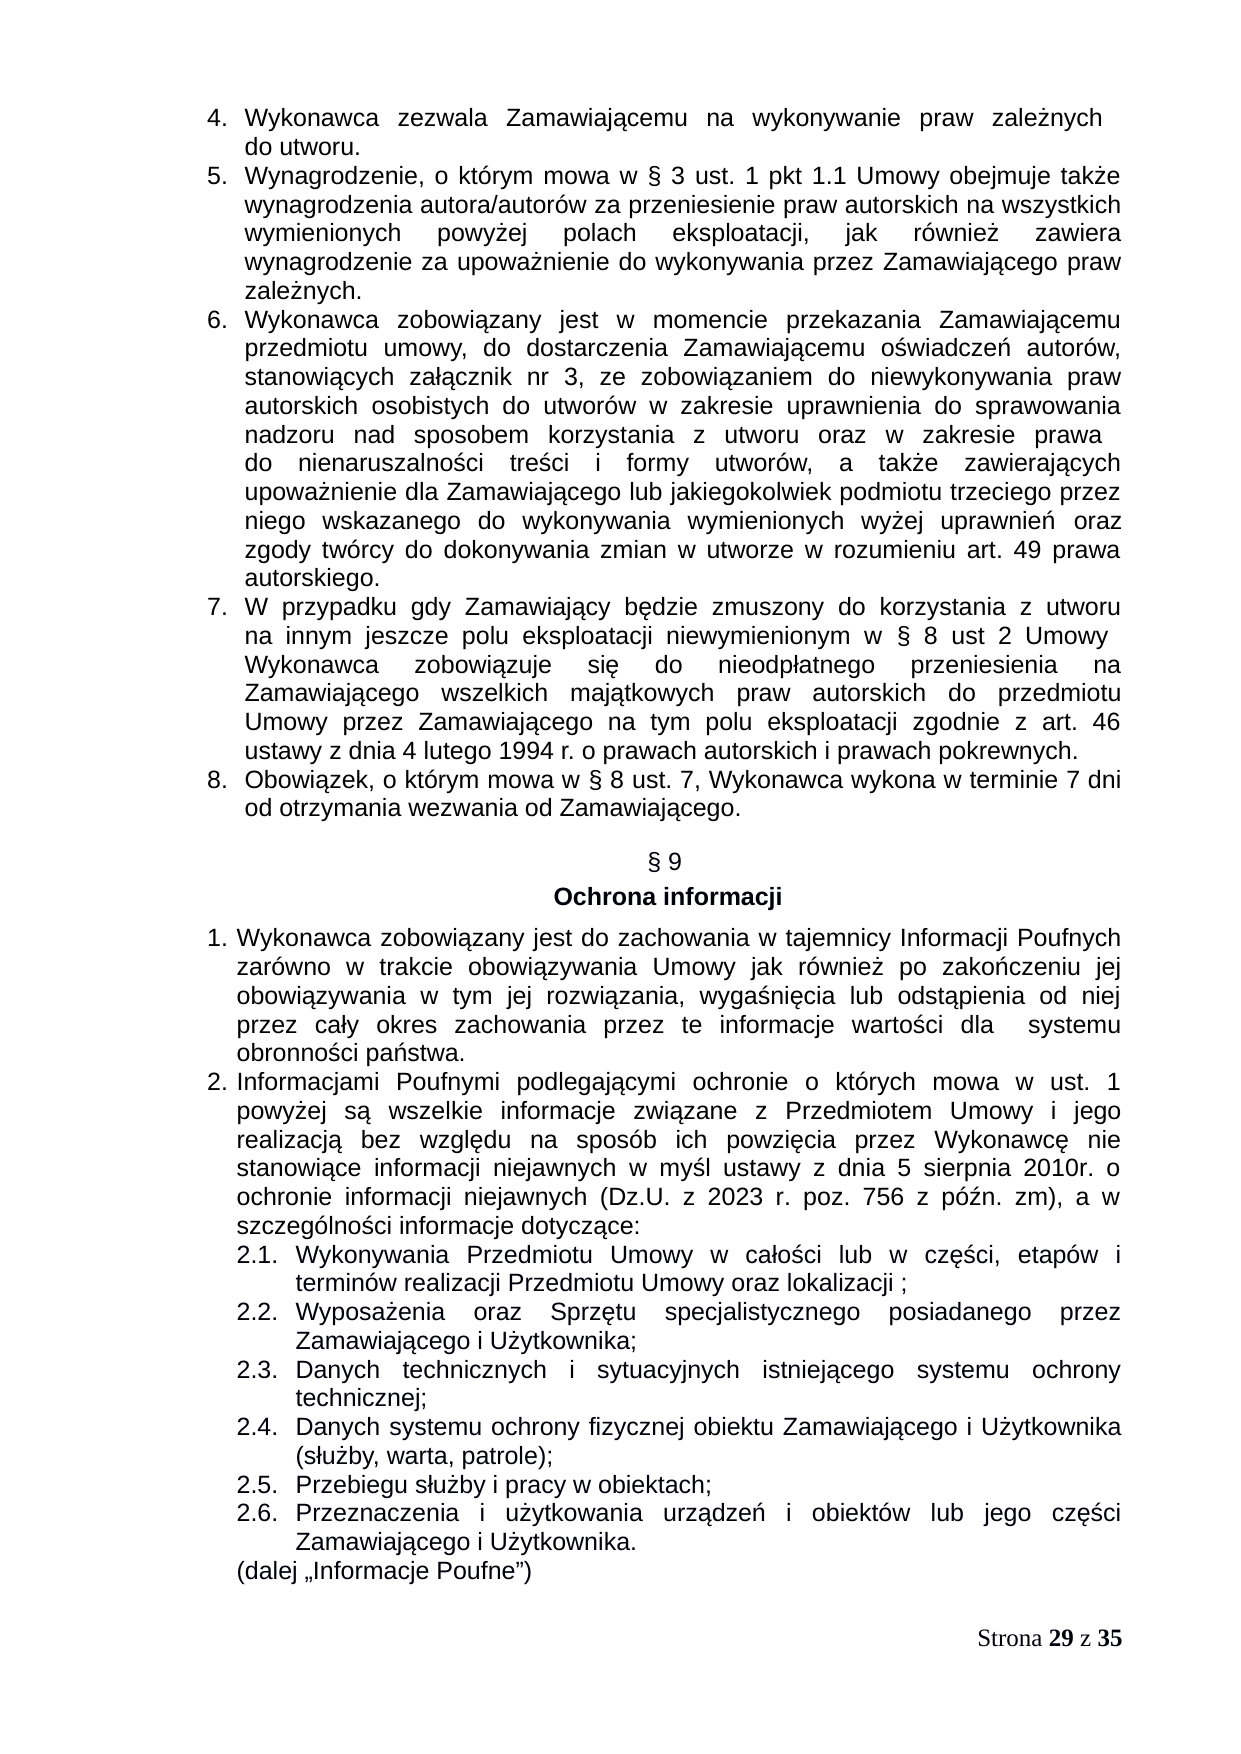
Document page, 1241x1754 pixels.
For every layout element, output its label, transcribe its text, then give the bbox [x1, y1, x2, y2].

list Wykonawca zobowiązany jest w momencie przekazania Zamawiającemu przedmiotu umowy, do dostarczenia Zamawiającemu oświadczeń autorów, stanowiących załącznik nr 3, ze zobowiązaniem do niewykonywania praw autorskich osobistych do utworów w zakresie uprawnienia do sprawowania nadzoru nad sposobem korzystania z utworu oraz w zakresie prawa do nienaruszalności treści i formy utworów, a także zawierających upoważnienie dla Zamawiającego lub jakiegokolwiek podmiotu trzeciego przez niego wskazanego do wykonywania wymienionych wyżej uprawnień oraz zgody twórcy do dokonywania zmian w utworze w rozumieniu art. 49 prawa autorskiego. [207, 304, 1122, 592]
list Informacjami Poufnymi podlegającymi ochronie o których mowa w ust. 1 powyżej są wszelkie informacje związane z Przedmiotem Umowy i jego realizacją bez względu na sposób ich powzięcia przez Wykonawcę nie stanowiące informacji niejawnych w myśl ustawy z dnia 5 sierpnia 2010r. o ochronie informacji niejawnych (Dz.U. z 2023 r. poz. 756 z późn. zm), a w szczególności informacje dotyczące: [207, 1067, 1122, 1239]
text 2.4. Danych systemu ochrony fizycznej obiektu Zamawiającego i Użytkownika (służby, warta, patrole); [236, 1412, 1122, 1469]
text (dalej „Informacje Poufne”) [236, 1556, 1122, 1584]
list Wynagrodzenie, o którym mowa w § 3 ust. 1 pkt 1.1 Umowy obejmuje także wynagrodzenia autora/autorów za przeniesienie praw autorskich na wszystkich wymienionych powyżej polach eksploatacji, jak również zawiera wynagrodzenie za upoważnienie do wykonywania przez Zamawiającego praw zależnych. [207, 161, 1122, 304]
subtitle § 9 [207, 847, 1122, 876]
subtitle Ochrona informacji [207, 882, 1122, 911]
text 2.3. Danych technicznych i sytuacyjnych istniejącego systemu ochrony technicznej; [236, 1354, 1122, 1412]
list W przypadku gdy Zamawiający będzie zmuszony do korzystania z utworu na innym jeszcze polu eksploatacji niewymienionym w § 8 ust 2 Umowy Wykonawca zobowiązuje się do nieodpłatnego przeniesienia na Zamawiającego wszelkich majątkowych praw autorskich do przedmiotu Umowy przez Zamawiającego na tym polu eksploatacji zgodnie z art. 46 ustawy z dnia 4 lutego 1994 r. o prawach autorskich i prawach pokrewnych. [207, 592, 1122, 764]
text 2.1. Wykonywania Przedmiotu Umowy w całości lub w części, etapów i terminów realizacji Przedmiotu Umowy oraz lokalizacji ; [236, 1239, 1122, 1297]
text 2.2. Wyposażenia oraz Sprzętu specjalistycznego posiadanego przez Zamawiającego i Użytkownika; [236, 1297, 1122, 1354]
text 2.5. Przebiegu służby i pracy w obiektach; [236, 1469, 1122, 1498]
list Obowiązek, o którym mowa w § 8 ust. 7, Wykonawca wykona w terminie 7 dni od otrzymania wezwania od Zamawiającego. [207, 764, 1122, 822]
list Wykonawca zezwala Zamawiającemu na wykonywanie praw zależnych do utworu. [207, 103, 1122, 161]
list Wykonawca zobowiązany jest do zachowania w tajemnicy Informacji Poufnych zarówno w trakcie obowiązywania Umowy jak również po zakończeniu jej obowiązywania w tym jej rozwiązania, wygaśnięcia lub odstąpienia od niej przez cały okres zachowania przez te informacje wartości dla systemu obronności państwa. [207, 923, 1122, 1067]
text 2.6. Przeznaczenia i użytkowania urządzeń i obiektów lub jego części Zamawiającego i Użytkownika. [236, 1498, 1122, 1556]
